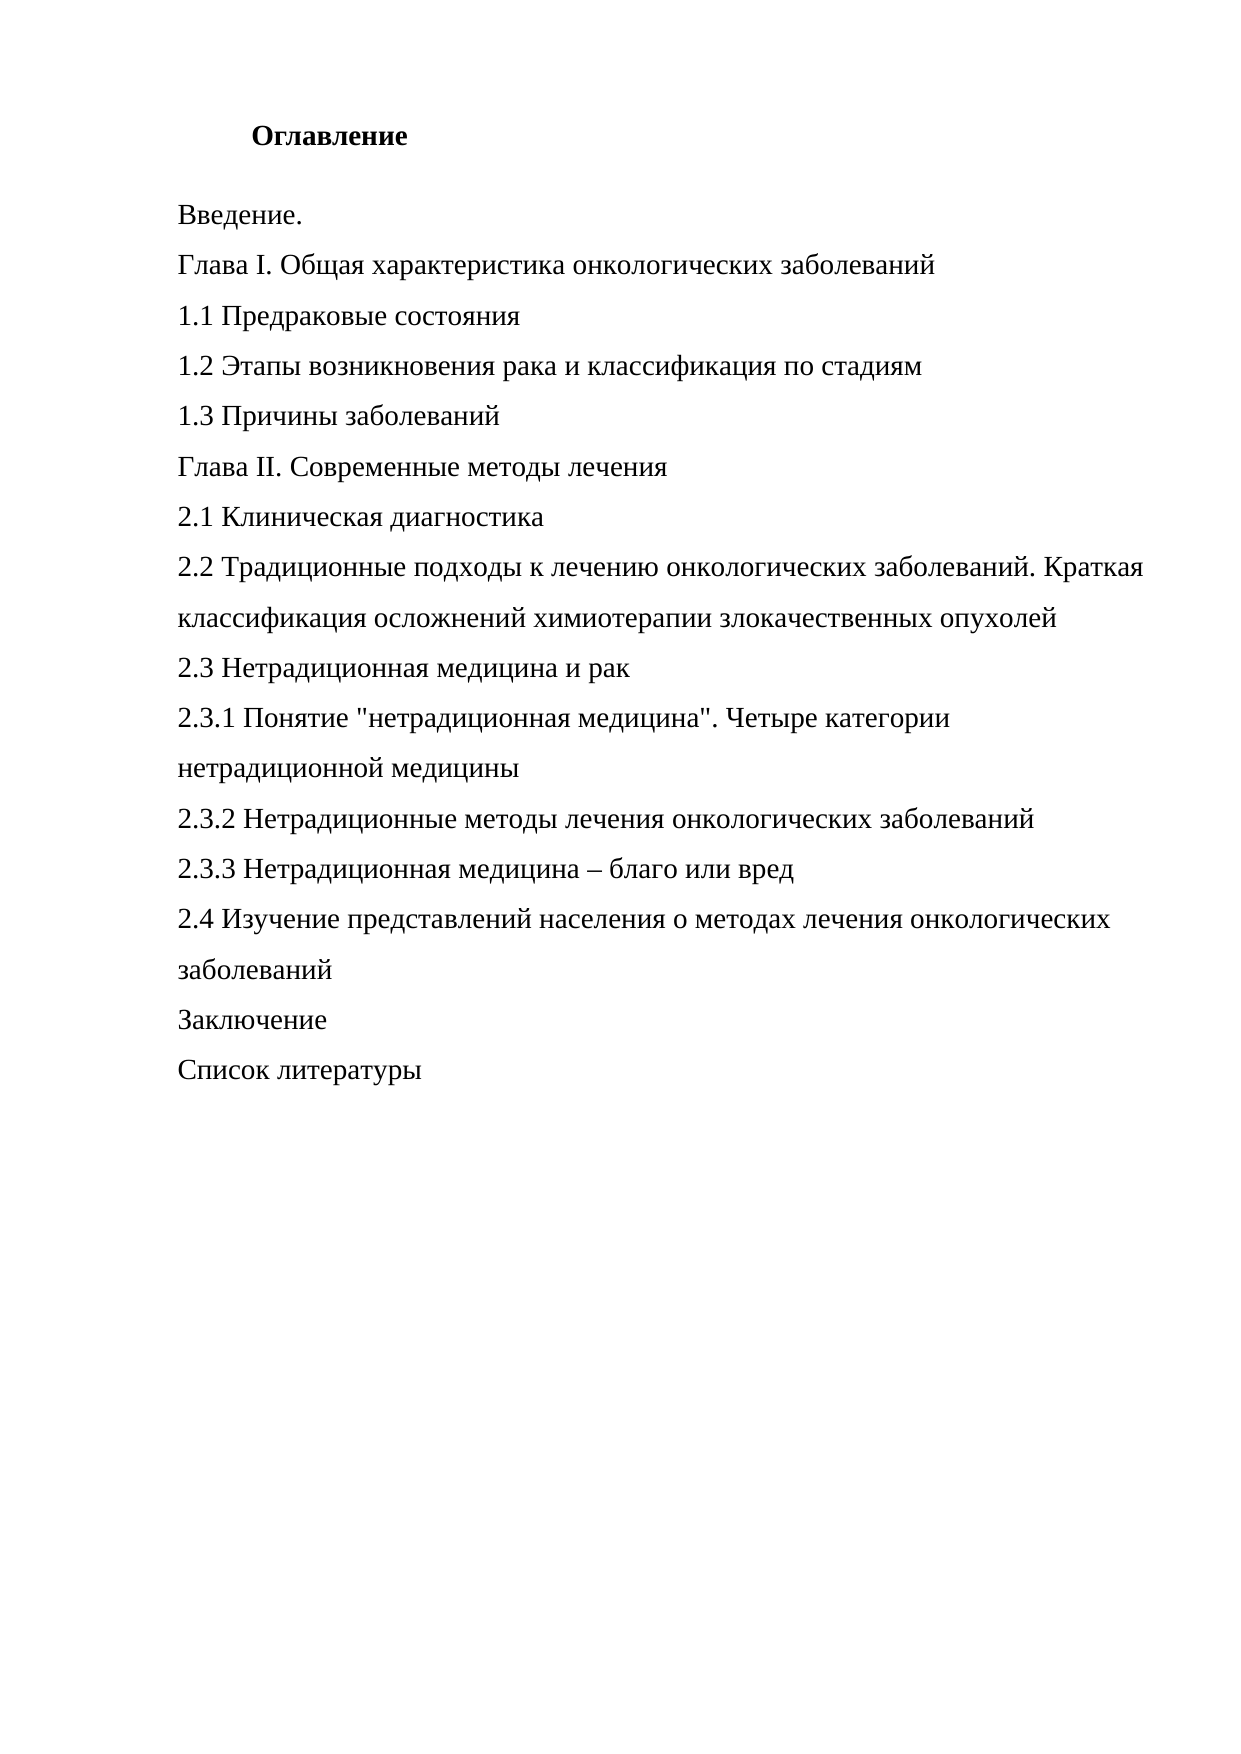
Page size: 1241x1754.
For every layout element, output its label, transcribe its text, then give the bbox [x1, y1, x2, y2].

subtitle Оглавление [177, 118, 1152, 152]
text 2.3.2 Нетрадиционные методы лечения онкологических заболеваний [177, 801, 1152, 834]
text Введение. [177, 197, 1152, 231]
text 2.2 Традиционные подходы к лечению онкологических заболеваний. Краткая классификация осложнений химиотерапии злокачественных опухолей [177, 549, 1152, 633]
text 1.1 Предраковые состояния [177, 298, 1152, 331]
text 2.3.1 Понятие "нетрадиционная медицина". Четыре категории нетрадиционной медицины [177, 700, 1152, 784]
text 2.4 Изучение представлений населения о методах лечения онкологических заболеваний [177, 902, 1152, 985]
text Заключение [177, 1002, 1152, 1036]
text Глава II. Современные методы лечения [177, 449, 1152, 482]
text 2.3.3 Нетрадиционная медицина – благо или вред [177, 851, 1152, 885]
text Глава I. Общая характеристика онкологических заболеваний [177, 247, 1152, 281]
text 2.1 Клиническая диагностика [177, 499, 1152, 533]
text 2.3 Нетрадиционная медицина и рак [177, 650, 1152, 683]
text Список литературы [177, 1052, 1152, 1086]
text 1.3 Причины заболеваний [177, 398, 1152, 432]
text 1.2 Этапы возникновения рака и классификация по стадиям [177, 348, 1152, 382]
